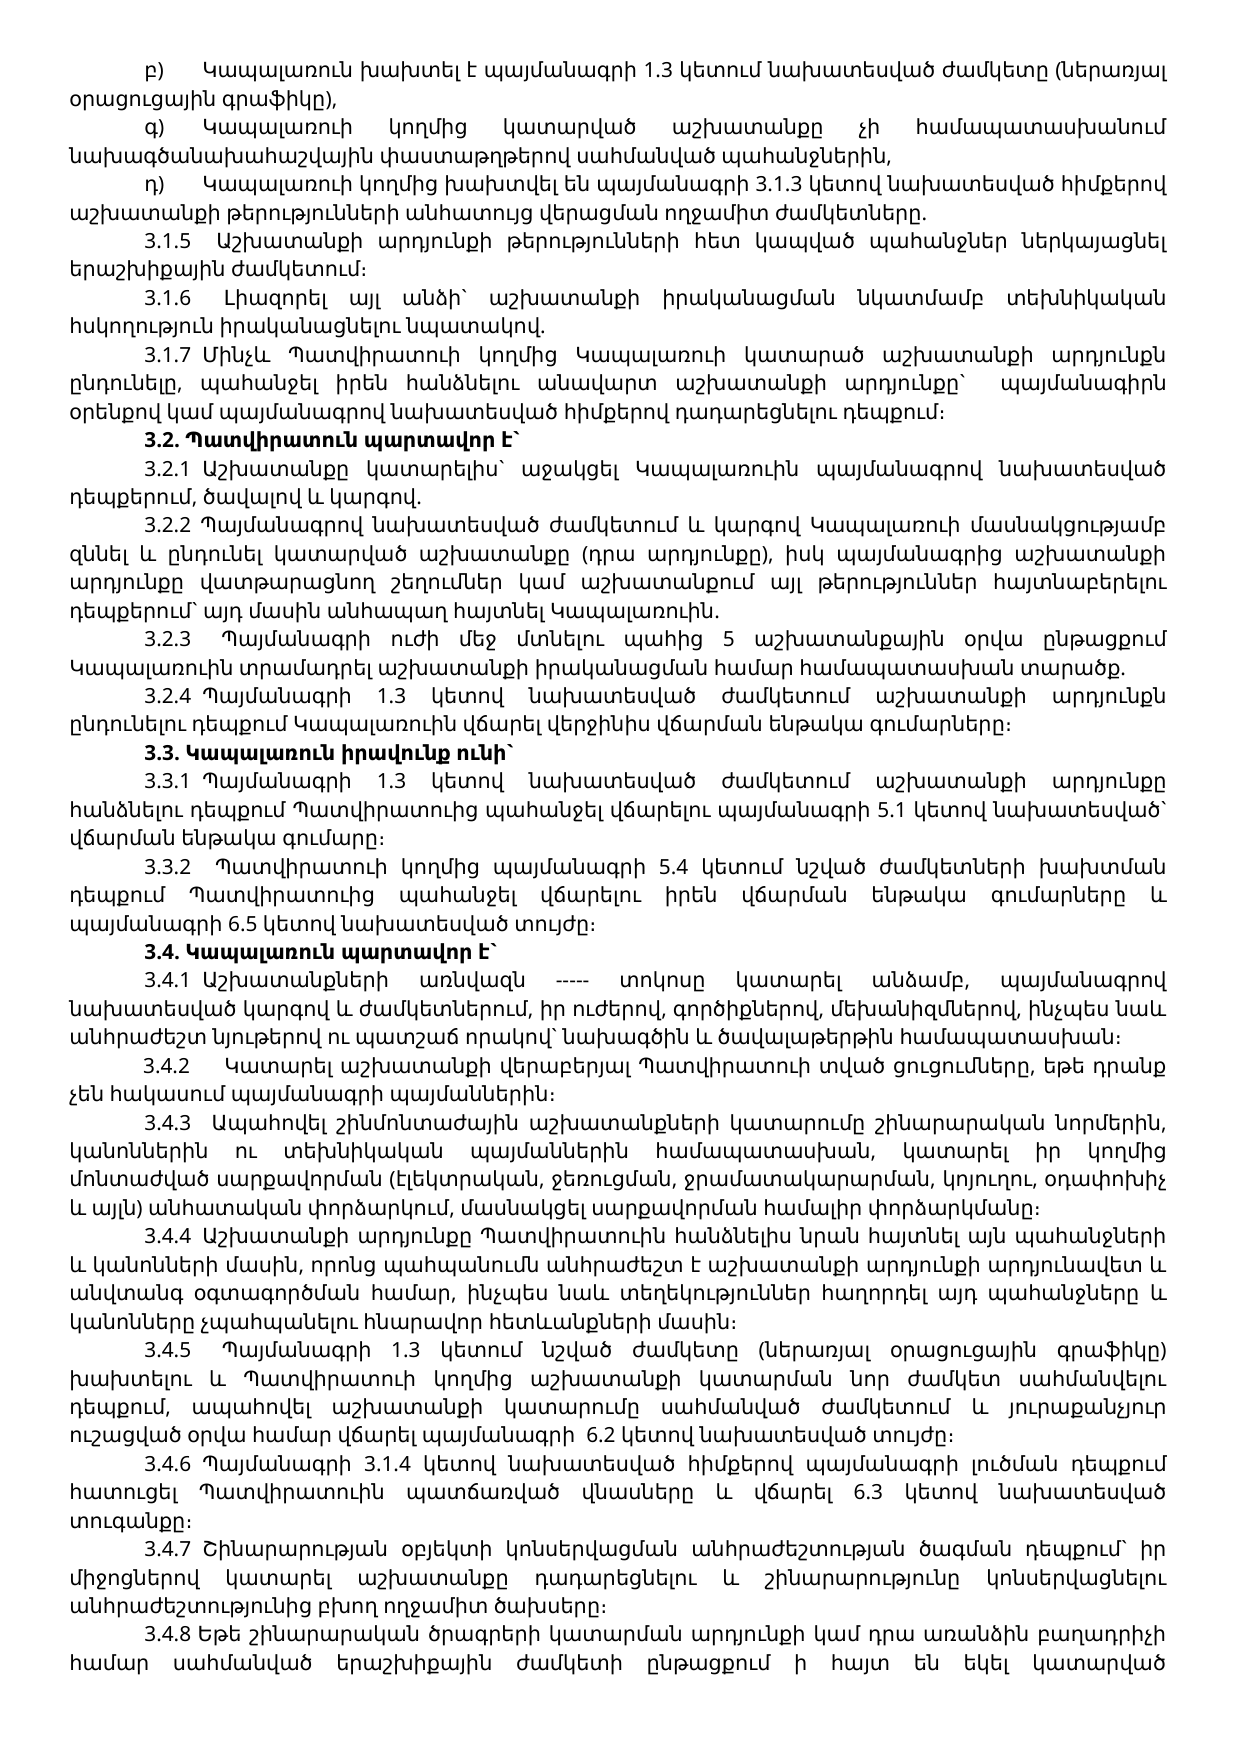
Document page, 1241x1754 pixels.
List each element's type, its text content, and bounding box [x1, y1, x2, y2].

text 3.3.2 Պատվիրատուի կողմից պայմանագրի 5.4 կետում նշված ժամկետների խախտման դեպքում Պատվիրատուից պահանջել վճարելու իրեն վճարման ենթակա գումարները և պայմանագրի 6.5 կետով նախատեսված տույժը։ [69, 852, 1167, 937]
text բ) Կապալառուն խախտել է պայմանագրի 1.3 կետում նախատեսված ժամկետը (ներառյալ օրացուցային գրաֆիկը), [69, 56, 1167, 112]
text 3.3.1 Պայմանագրի 1.3 կետով նախատեսված ժամկետում աշխատանքի արդյունքը հանձնելու դեպքում Պատվիրատուից պահանջել վճարելու պայմանագրի 5.1 կետով նախատեսված` վճարման ենթակա գումարը։ [69, 766, 1167, 852]
text 3.4.1 Աշխատանքների առնվազն ----- տոկոսը կատարել անձամբ, պայմանագրով նախատեսված կարգով և ժամկետներում, իր ուժերով, գործիքներով, մեխանիզմներով, ինչպես նաև անհրաժեշտ նյութերով ու պատշաճ որակով` նախագծին և ծավալաթերթին համապատասխան։ [69, 966, 1167, 1051]
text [69, 1619, 1167, 1676]
text 3.2.4 Պայմանագրի 1.3 կետով նախատեսված ժամկետում աշխատանքի արդյունքն ընդունելու դեպքում Կապալառուին վճարել վերջինիս վճարման ենթակա գումարները։ [69, 681, 1167, 738]
text 3.4.6 Պայմանագրի 3.1.4 կետով նախատեսված հիմքերով պայմանագրի լուծման դեպքում հատուցել Պատվիրատուին պատճառված վնասները և վճարել 6.3 կետով նախատեսված տուգանքը։ [69, 1449, 1167, 1534]
text գ) Կապալառուի կողմից կատարված աշխատանքը չի համապատասխանում նախագծանախահաշվային փաստաթղթերով սահմանված պահանջներին, [69, 112, 1167, 169]
text դ) Կապալառուի կողմից խախտվել են պայմանագրի 3.1.3 կետով նախատեսված հիմքերով աշխատանքի թերությունների անհատույց վերացման ողջամիտ ժամկետները. [69, 169, 1167, 226]
text 3.1.7 Մինչև Պատվիրատուի կողմից Կապալառուի կատարած աշխատանքի արդյունքն ընդունելը, պահանջել իրեն հանձնելու անավարտ աշխատանքի արդյունքը` պայմանագիրն օրենքով կամ պայմանագրով նախատեսված հիմքերով դադարեցնելու դեպքում։ [69, 340, 1167, 425]
text 3.4.2 Կատարել աշխատանքի վերաբերյալ Պատվիրատուի տված ցուցումները, եթե դրանք չեն հակասում պայմանագրի պայմաններին։ [69, 1051, 1167, 1108]
text 3.4.4 Աշխատանքի արդյունքը Պատվիրատուին հանձնելիս նրան հայտնել այն պահանջների և կանոնների մասին, որոնց պահպանումն անհրաժեշտ է աշխատանքի արդյունքի արդյունավետ և անվտանգ օգտագործման համար, ինչպես նաև տեղեկություններ հաղորդել այդ պահանջները և կանոնները չպահպանելու հնարավոր հետևանքների մասին։ [69, 1221, 1167, 1335]
text 3.2.3 Պայմանագրի ուժի մեջ մտնելու պահից 5 աշխատանքային օրվա ընթացքում Կապալառուին տրամադրել աշխատանքի իրականացման համար համապատասխան տարածք. [69, 624, 1167, 681]
text 3.4.7 Շինարարության օբյեկտի կոնսերվացման անհրաժեշտության ծագման դեպքում` իր միջոցներով կատարել աշխատանքը դադարեցնելու և շինարարությունը կոնսերվացնելու անհրաժեշտությունից բխող ողջամիտ ծախսերը։ [69, 1534, 1167, 1619]
text 3.4. Կապալառուն պարտավոր է` [69, 937, 1167, 966]
text 3.3. Կապալառուն իրավունք ունի` [69, 738, 1167, 766]
text 3.1.5 Աշխատանքի արդյունքի թերությունների հետ կապված պահանջներ ներկայացնել երաշխիքային ժամկետում։ [69, 226, 1167, 283]
text 3.1.6 Լիազորել այլ անձի` աշխատանքի իրականացման նկատմամբ տեխնիկական հսկողություն իրականացնելու նպատակով. [69, 283, 1167, 340]
text 3.4.3 Ապահովել շինմոնտաժային աշխատանքների կատարումը շինարարական նորմերին, կանոններին ու տեխնիկական պայմաններին համապատասխան, կատարել իր կողմից մոնտաժված սարքավորման (էլեկտրական, ջեռուցման, ջրամատակարարման, կոյուղու, օդափոխիչ և այլն) անհատական փորձարկում, մասնակցել սարքավորման համալիր փորձարկմանը։ [69, 1108, 1167, 1221]
text 3.2.2 Պայմանագրով նախատեսված ժամկետում և կարգով Կապալառուի մասնակցությամբ զննել և ընդունել կատարված աշխատանքը (դրա արդյունքը), իսկ պայմանագրից աշխատանքի արդյունքը վատթարացնող շեղումներ կամ աշխատանքում այլ թերություններ հայտնաբերելու դեպքերում` այդ մասին անհապաղ հայտնել Կապալառուին. [69, 511, 1167, 624]
text 3.2. Պատվիրատուն պարտավոր է` [69, 425, 1167, 454]
text 3.4.5 Պայմանագրի 1.3 կետում նշված ժամկետը (ներառյալ օրացուցային գրաֆիկը) խախտելու և Պատվիրատուի կողմից աշխատանքի կատարման նոր ժամկետ սահմանվելու դեպքում, ապահովել աշխատանքի կատարումը սահմանված ժամկետում և յուրաքանչյուր ուշացված օրվա համար վճարել պայմանագրի 6.2 կետով նախատեսված տույժը։ [69, 1335, 1167, 1449]
text 3.2.1 Աշխատանքը կատարելիս` աջակցել Կապալառուին պայմանագրով նախատեսված դեպքերում, ծավալով և կարգով. [69, 454, 1167, 511]
